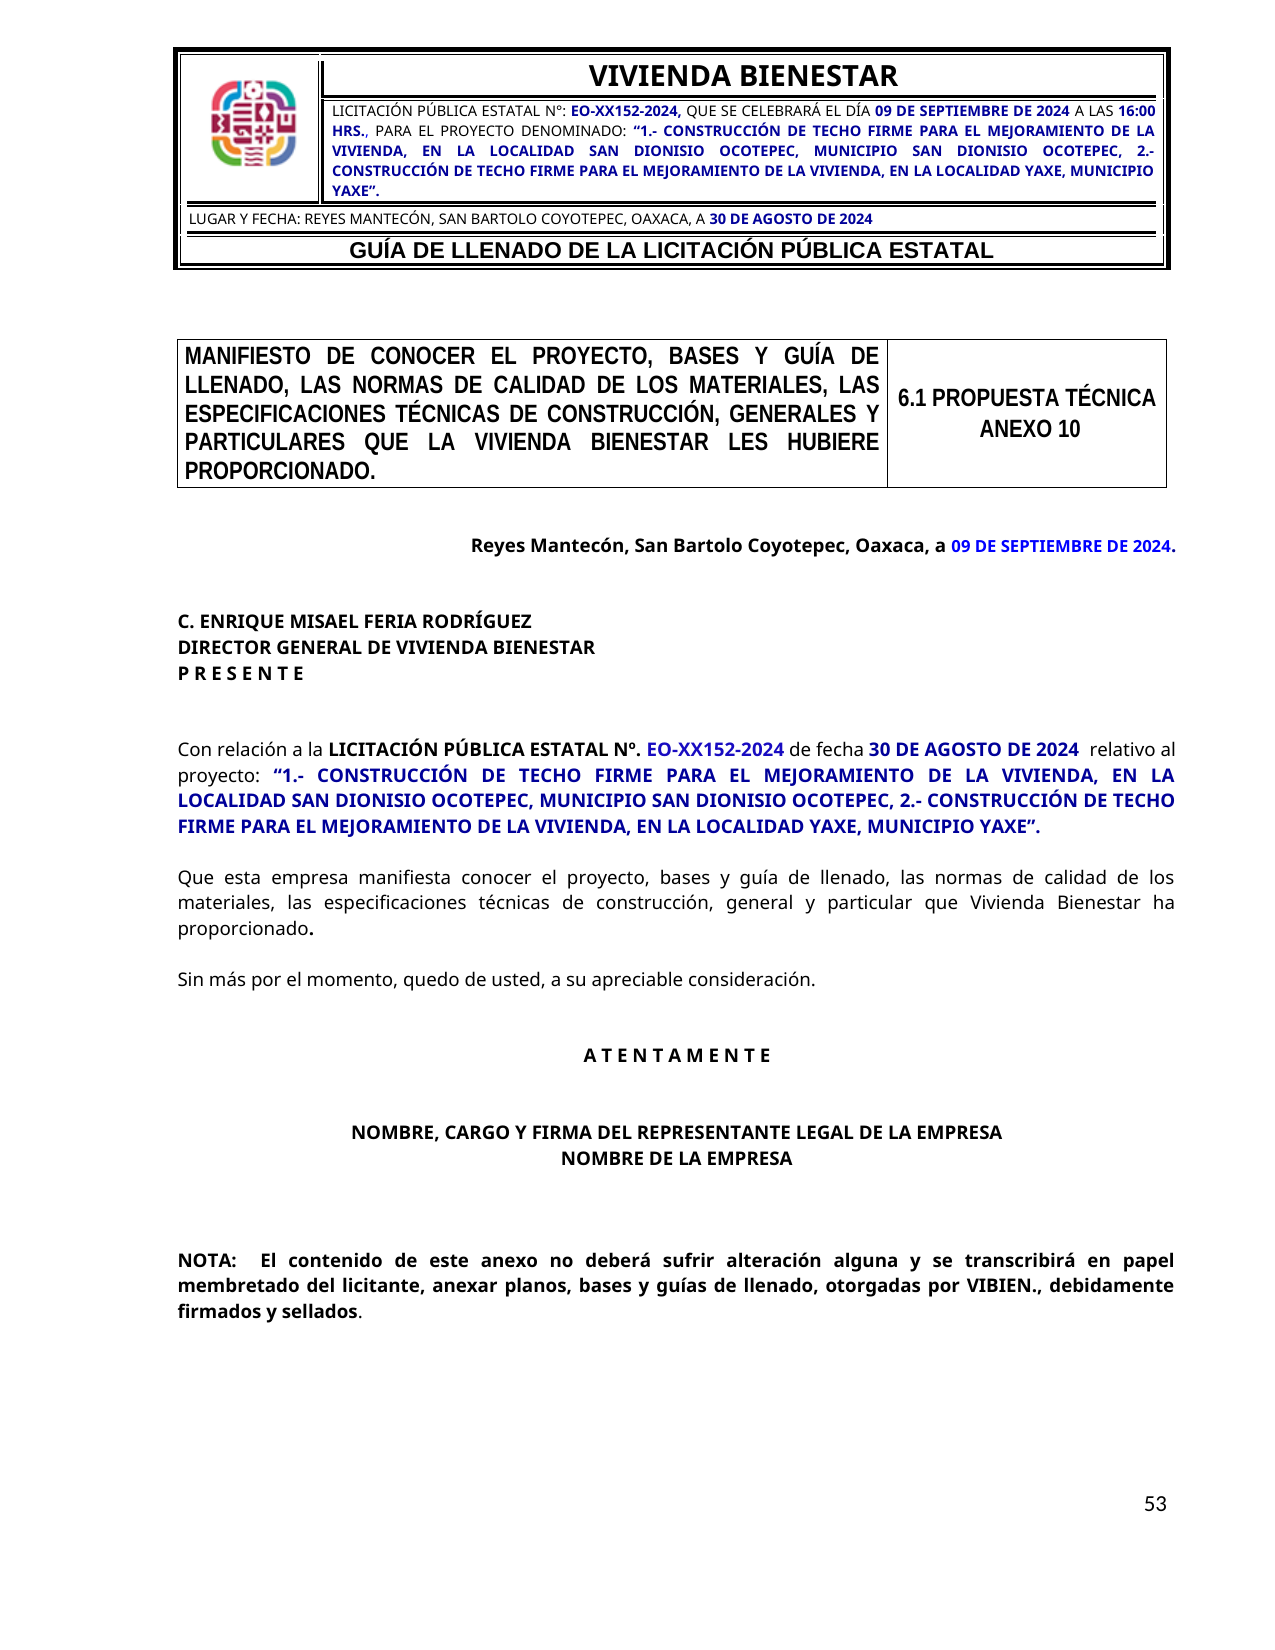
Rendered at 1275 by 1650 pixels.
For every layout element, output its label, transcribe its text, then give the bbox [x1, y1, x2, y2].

text Que esta empresa manifiesta conocer el proyecto, bases y guía de llenado, las normas de calidad de los materiales, las especificaciones técnicas de construcción, general y particular que Vivienda Bienestar ha proporcionado. [177, 864, 1176, 941]
table_header 6.1 PROPUESTA TÉCNICA ANEXO 10 [888, 340, 1166, 487]
text Sin más por el momento, quedo de usted, a su apreciable consideración. [177, 966, 1176, 992]
text NOMBRE DE LA EMPRESA [177, 1145, 1176, 1170]
picture [200, 73, 307, 172]
text NOMBRE, CARGO Y FIRMA DEL REPRESENTANTE LEGAL DE LA EMPRESA [177, 1119, 1176, 1145]
list Con relación a la LICITACIÓN PÚBLICA ESTATAL Nº. EO-XX152-2024 de fecha 30 DE AGOSTO DE 2024 relativo al proyecto: “1.- CONSTRUCCIÓN DE TECHO FIRME PARA EL MEJORAMIENTO DE LA VIVIENDA, EN LA LOCALIDAD SAN DIONISIO OCOTEPEC, MUNICIPIO SAN DIONISIO OCOTEPEC, 2.- CONSTRUCCIÓN DE TECHO FIRME PARA EL MEJORAMIENTO DE LA VIVIENDA, EN LA LOCALIDAD YAXE, MUNICIPIO YAXE”. [177, 736, 1176, 838]
table_header MANIFIESTO DE CONOCER EL PROYECTO, BASES Y GUÍA DE LLENADO, LAS NORMAS DE CALIDAD DE LOS MATERIALES, LAS ESPECIFICACIONES TÉCNICAS DE CONSTRUCCIÓN, GENERALES Y PARTICULARES QUE LA VIVIENDA BIENESTAR LES HUBIERE PROPORCIONADO. [178, 340, 887, 487]
text Reyes Mantecón, San Bartolo Coyotepec, Oaxaca, a 09 DE SEPTIEMBRE DE 2024. [177, 532, 1176, 558]
text C. ENRIQUE MISAEL FERIA RODRÍGUEZ [177, 609, 1176, 634]
text DIRECTOR GENERAL DE VIVIENDA BIENESTAR [177, 634, 1176, 660]
text P R E S E N T E [177, 660, 1176, 685]
text A T E N T A M E N T E [177, 1043, 1176, 1068]
text NOTA: El contenido de este anexo no deberá sufrir alteración alguna y se transcribirá en papel membretado del licitante, anexar planos, bases y guías de llenado, otorgadas por VIBIEN., debidamente firmados y sellados. [177, 1247, 1176, 1323]
